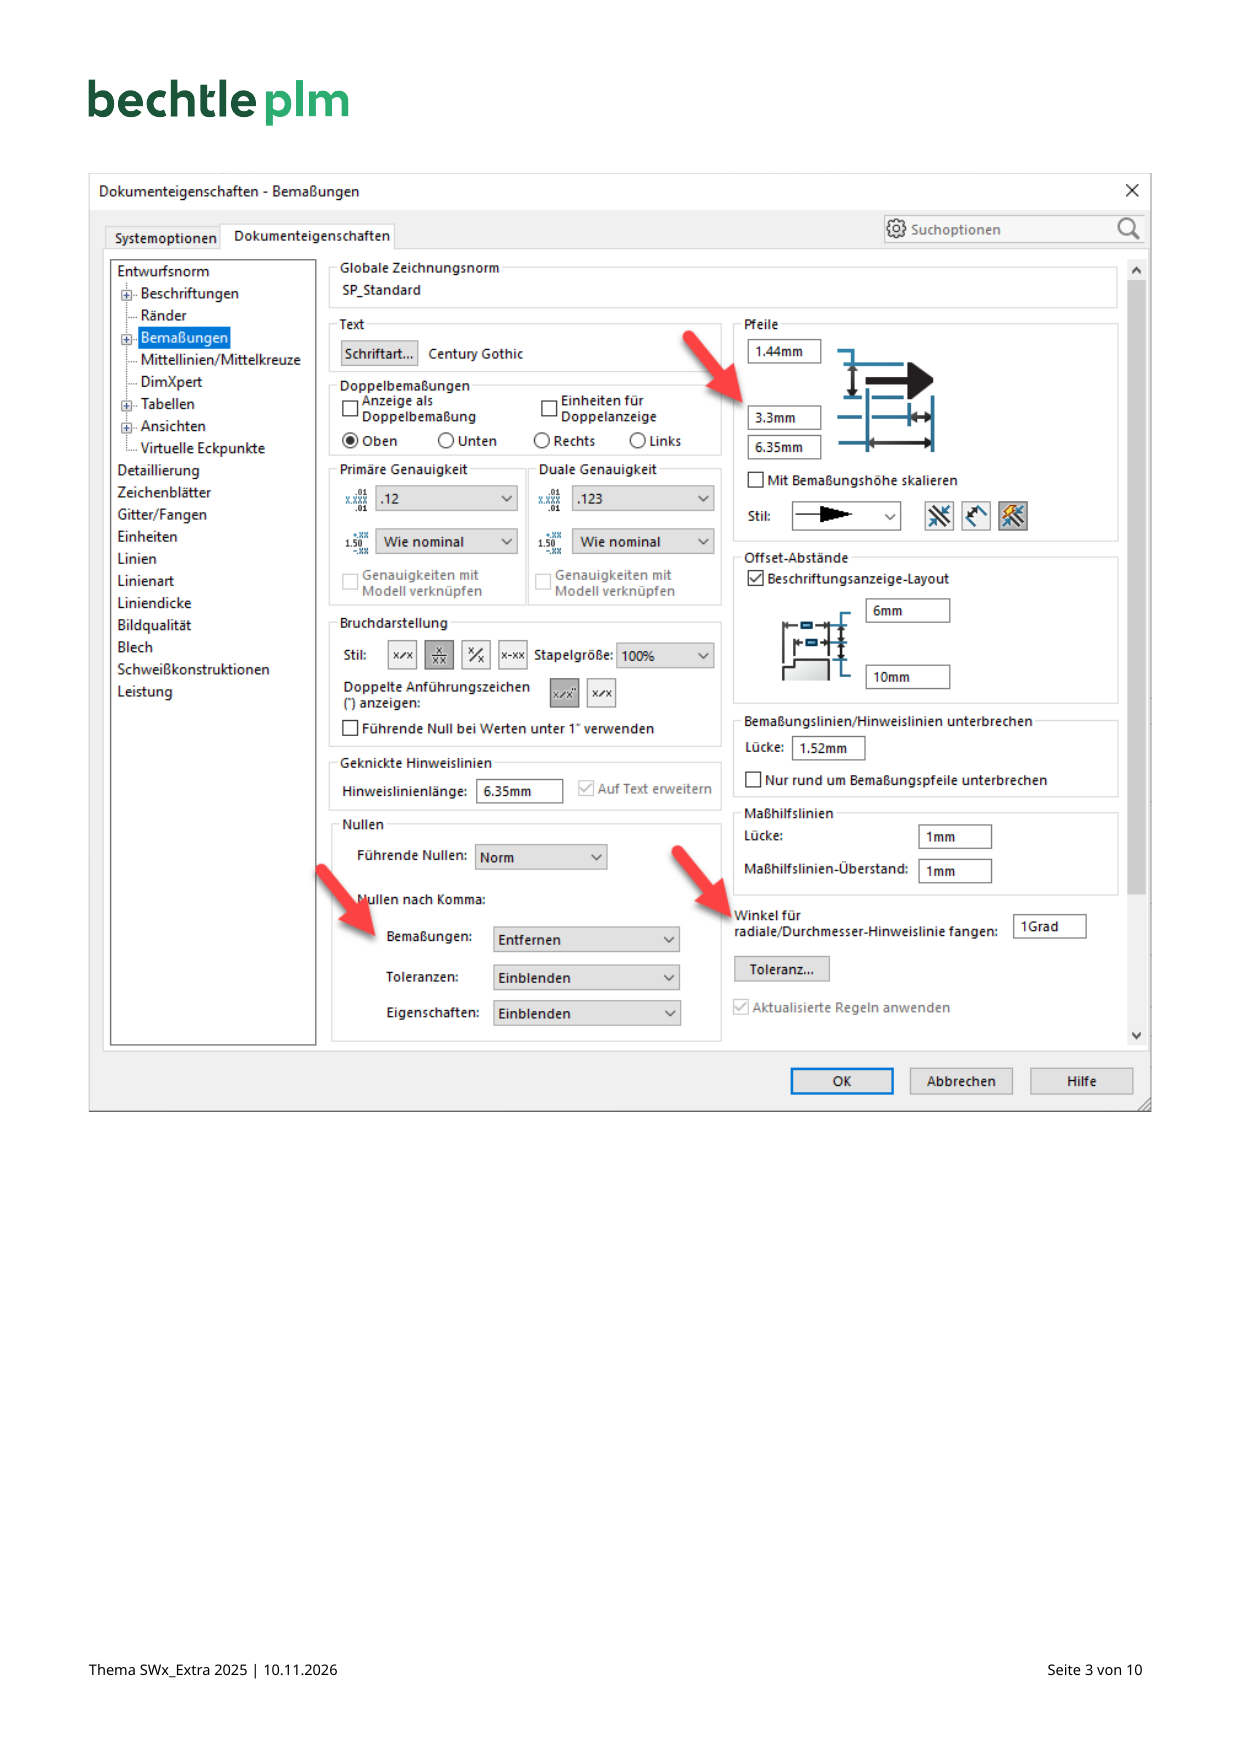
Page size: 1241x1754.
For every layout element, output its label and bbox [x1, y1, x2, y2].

picture [88, 173, 1152, 1112]
picture [88, 77, 381, 129]
